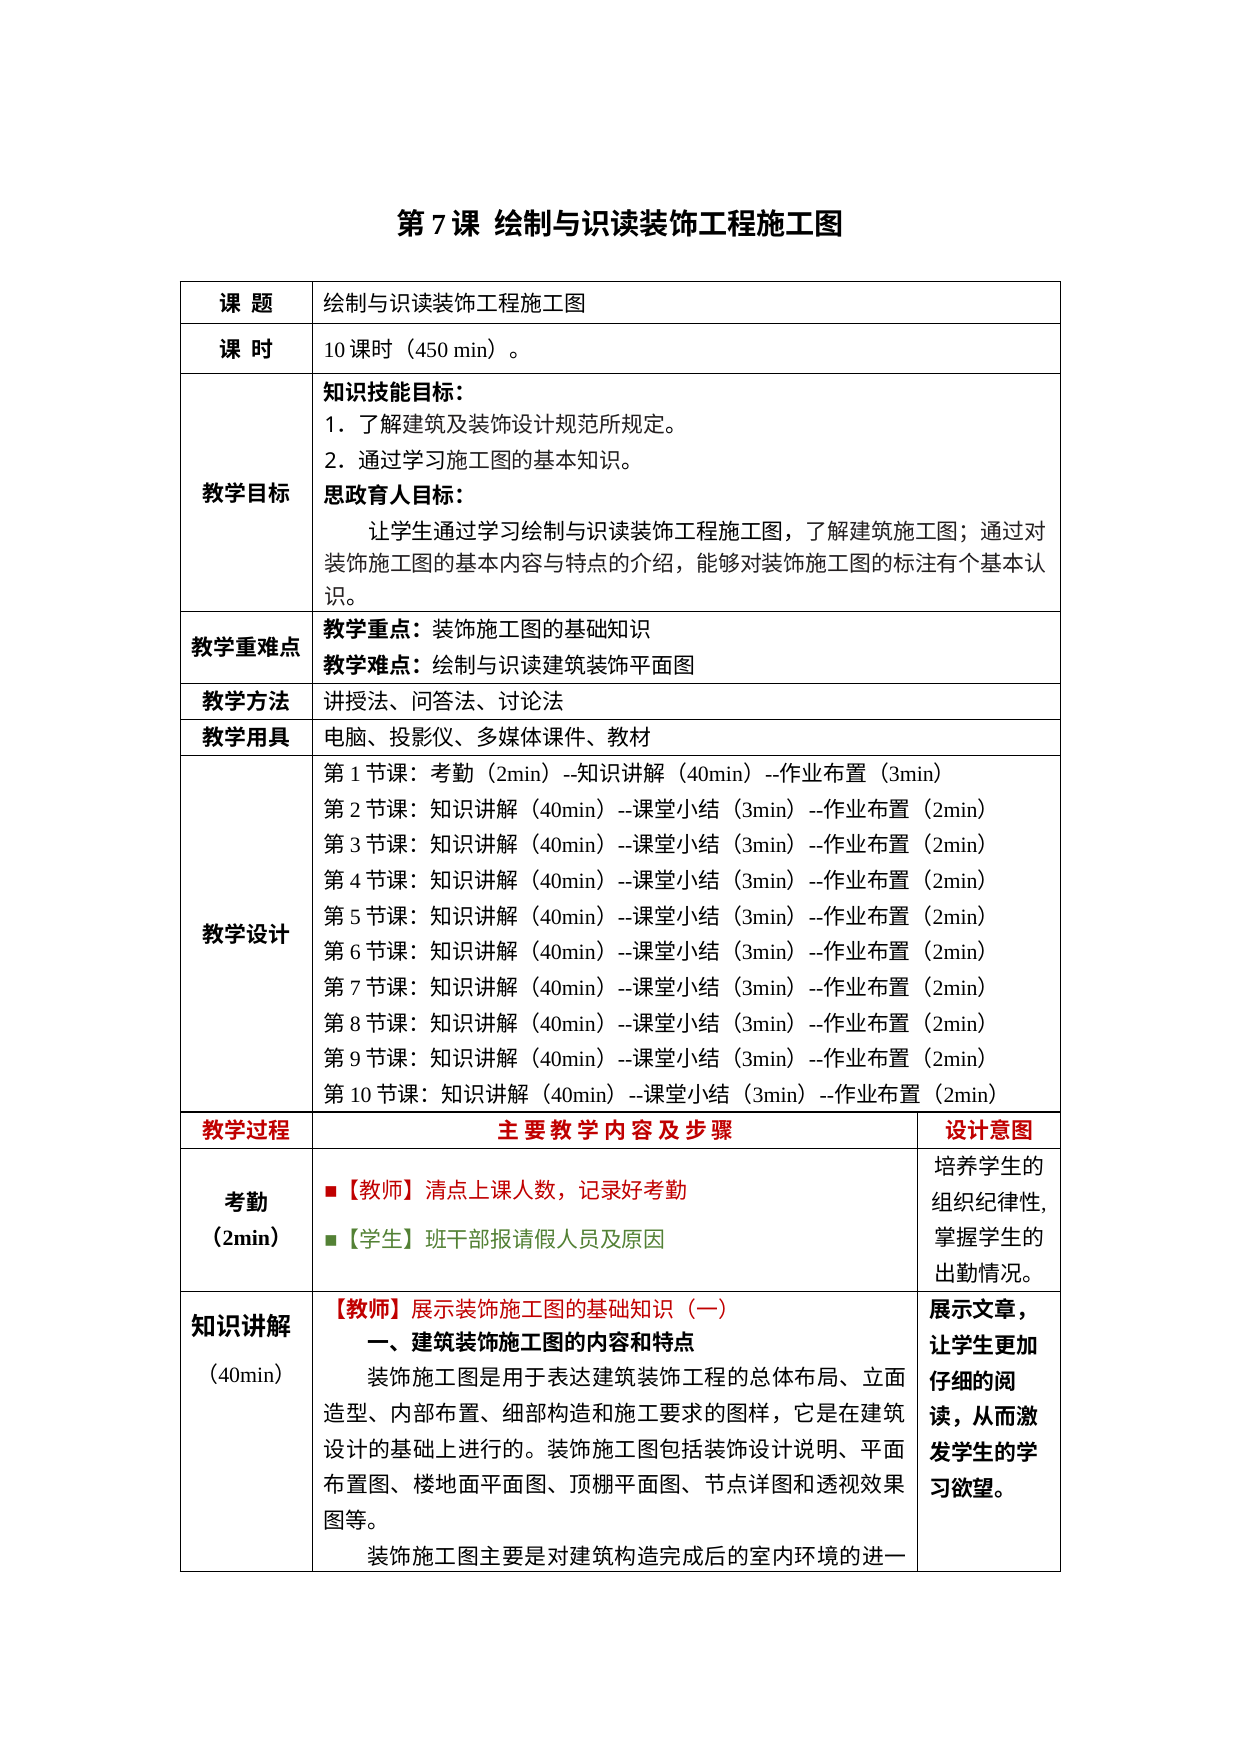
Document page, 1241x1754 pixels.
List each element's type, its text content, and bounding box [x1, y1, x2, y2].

table_cell 培养学生的组织纪律性,掌握学生的出勤情况。 [918, 1149, 1060, 1291]
table_cell 教学设计 [181, 756, 312, 1111]
table_cell 教学用具 [181, 720, 312, 755]
table_header 课 题 [181, 282, 312, 323]
table_cell 主 要 教 学 内 容 及 步 骤 [313, 1113, 917, 1147]
table_cell 教学方法 [181, 684, 312, 719]
table_cell 电脑、投影仪、多媒体课件、教材 [313, 720, 1060, 755]
table_cell 教学目标 [181, 374, 312, 611]
table_cell 教学重难点 [181, 612, 312, 683]
table_cell 教学过程 [181, 1113, 312, 1147]
table_cell 设计意图 [918, 1113, 1060, 1147]
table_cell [313, 1292, 917, 1571]
table_cell 知识讲解 （40min） [181, 1292, 312, 1571]
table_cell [918, 1292, 1060, 1571]
table_cell 教学重点：装饰施工图的基础知识 教学难点：绘制与识读建筑装饰平面图 [313, 612, 1060, 683]
table_cell 第1节课：考勤（2min）--知识讲解（40min）--作业布置（3min） 第2节课：知识讲解（40min）--课堂小结（3min）--作业布置（2min） 第3节课：知识讲解（40min）--课堂小结（3min）--作业布置（2min） 第4节课：知识讲解（40min）--课堂小结（3min）--作业布置（2min） 第5节课：知识讲解（40min）--课堂小结（3min）--作业布置（2min） 第6节课：知识讲解（40min）--课堂小结（3min）--作业布置（2min） 第7节课：知识讲解（40min）--课堂小结（3min）--作业布置（2min） 第8节课：知识讲解（40min）--课堂小结（3min）--作业布置（2min） 第9节课：知识讲解（40min）--课堂小结（3min）--作业布置（2min） 第10节课：知识讲解（40min）--课堂小结（3min）--作业布置（2min） [313, 756, 1060, 1111]
table_cell 讲授法、问答法、讨论法 [313, 684, 1060, 719]
table_header 绘制与识读装饰工程施工图 [313, 282, 1060, 323]
text 第7课 绘制与识读装饰工程施工图 [187, 189, 1053, 254]
table_cell 10课时（450 min）。 [313, 324, 1060, 373]
table_cell 知识技能目标： 1．了解建筑及装饰设计规范所规定。 2．通过学习施工图的基本知识。 思政育人目标： 让学生通过学习绘制与识读装饰工程施工图，了解建筑施工图；通过对装饰施工图的基本内容与特点的介绍，能够对装饰施工图的标注有个基本认识。 [313, 374, 1060, 611]
table_cell ■【教师】清点上课人数，记录好考勤 ■【学生】班干部报请假人员及原因 [313, 1149, 917, 1291]
table_cell 课 时 [181, 324, 312, 373]
table_cell 考勤 （2min） [181, 1149, 312, 1291]
